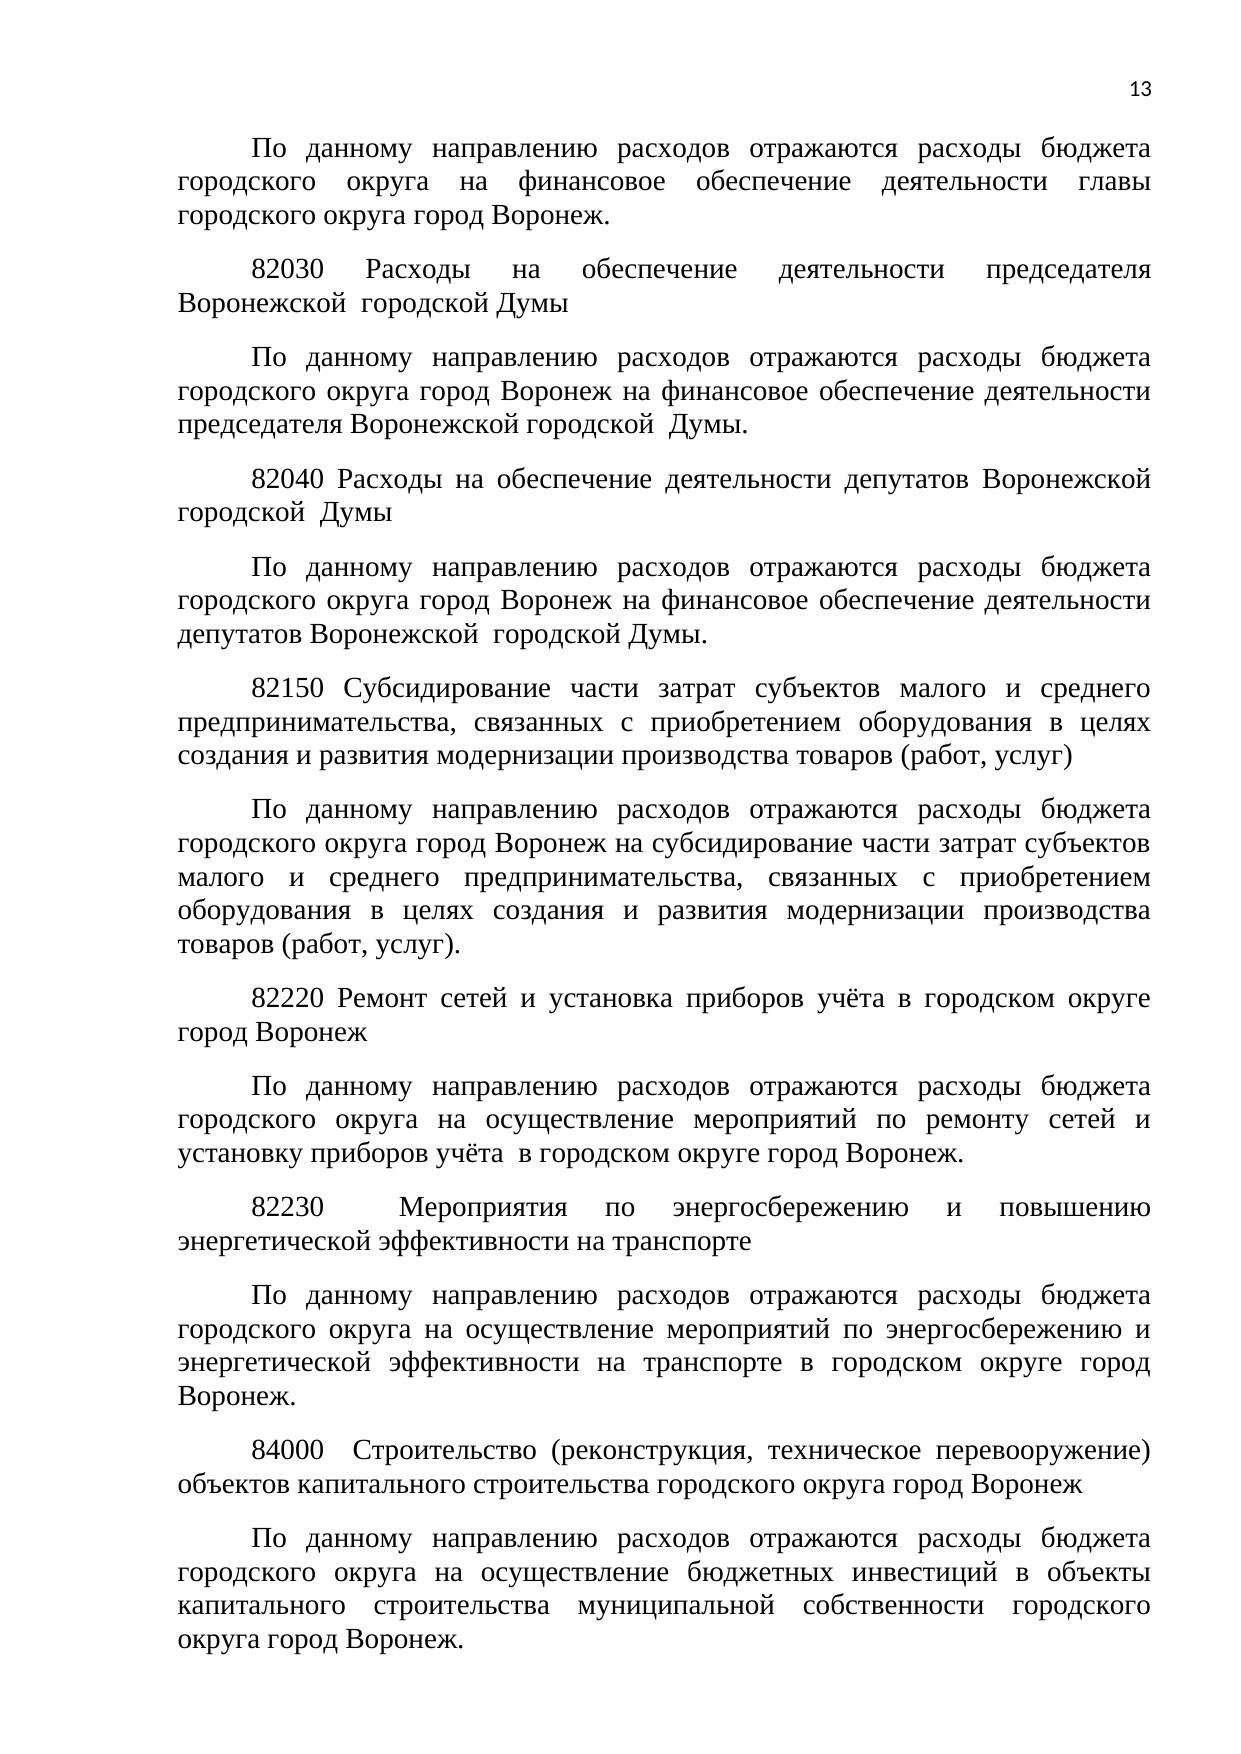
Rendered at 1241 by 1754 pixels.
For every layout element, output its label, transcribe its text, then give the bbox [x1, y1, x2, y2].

text 82040 Расходы на обеспечение деятельности депутатов Воронежской городской Думы [177, 461, 1152, 528]
text По данному направлению расходов отражаются расходы бюджета городского округа город Воронеж на субсидирование части затрат субъектов малого и среднего предпринимательства, связанных с приобретением оборудования в целях создания и развития модернизации производства товаров (работ, услуг). [177, 792, 1152, 959]
text По данному направлению расходов отражаются расходы бюджета городского округа город Воронеж на финансовое обеспечение деятельности депутатов Воронежской городской Думы. [177, 549, 1152, 649]
text По данному направлению расходов отражаются расходы бюджета городского округа на осуществление бюджетных инвестиций в объекты капитального строительства муниципальной собственности городского округа город Воронеж. [177, 1520, 1152, 1654]
text 84000 Строительство (реконструкция, техническое перевооружение) объектов капитального строительства городского округа город Воронеж [177, 1432, 1152, 1499]
text По данному направлению расходов отражаются расходы бюджета городского округа на осуществление мероприятий по энергосбережению и энергетической эффективности на транспорте в городском округе город Воронеж. [177, 1277, 1152, 1412]
text По данному направлению расходов отражаются расходы бюджета городского округа город Воронеж на финансовое обеспечение деятельности председателя Воронежской городской Думы. [177, 339, 1152, 440]
text 82150 Субсидирование части затрат субъектов малого и среднего предпринимательства, связанных с приобретением оборудования в целях создания и развития модернизации производства товаров (работ, услуг) [177, 670, 1152, 771]
text 82230 Мероприятия по энергосбережению и повышению энергетической эффективности на транспорте [177, 1189, 1152, 1257]
text 82220 Ремонт сетей и установка приборов учёта в городском округе город Воронеж [177, 980, 1152, 1047]
text 82030 Расходы на обеспечение деятельности председателя Воронежской городской Думы [177, 251, 1152, 318]
text По данному направлению расходов отражаются расходы бюджета городского округа на осуществление мероприятий по ремонту сетей и установку приборов учёта в городском округе город Воронеж. [177, 1068, 1152, 1169]
text По данному направлению расходов отражаются расходы бюджета городского округа на финансовое обеспечение деятельности главы городского округа город Воронеж. [177, 130, 1152, 231]
